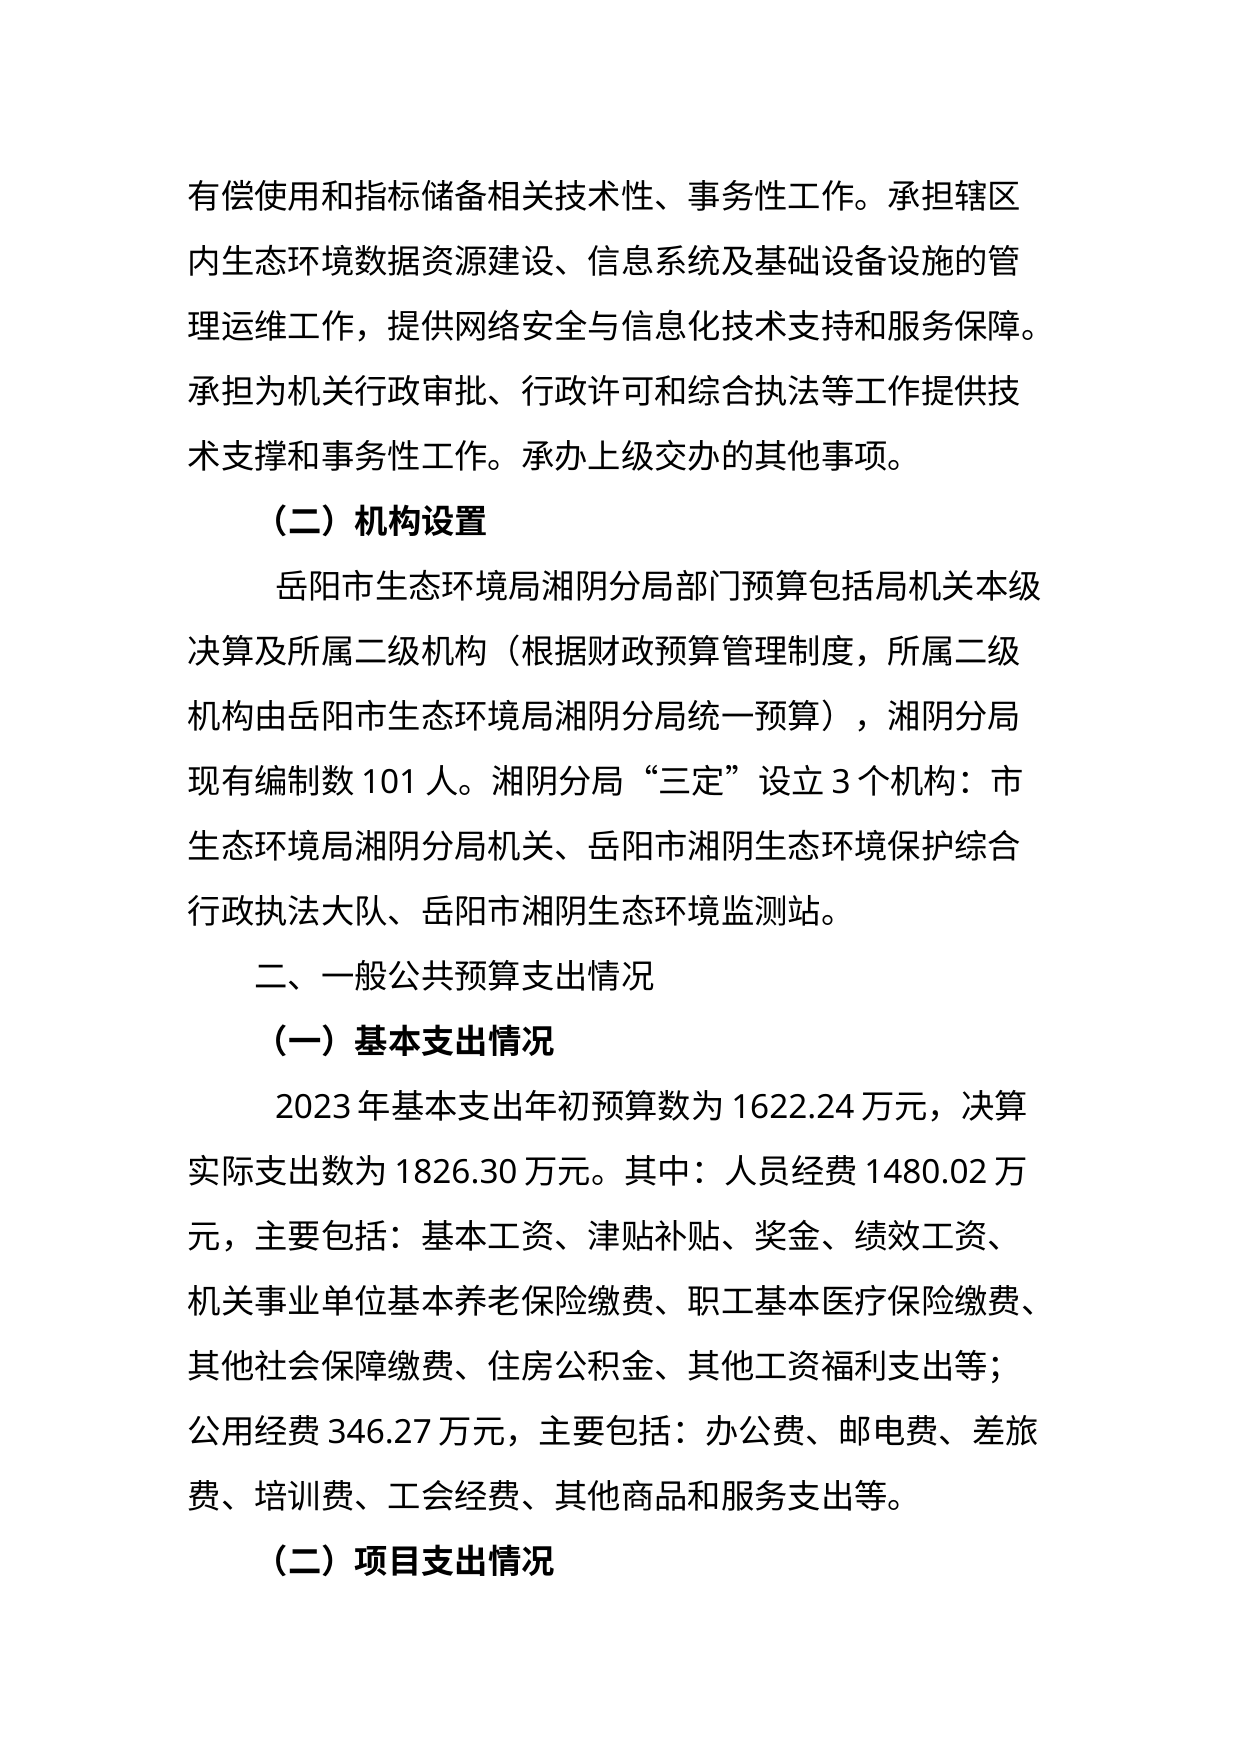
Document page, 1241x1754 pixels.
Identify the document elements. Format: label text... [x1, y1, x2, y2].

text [187, 162, 1053, 487]
text 岳阳市生态环境局湘阴分局部门预算包括局机关本级决算及所属二级机构（根据财政预算管理制度，所属二级机构由岳阳市生态环境局湘阴分局统一预算），湘阴分局现有编制数101人。湘阴分局“三定”设立3个机构：市生态环境局湘阴分局机关、岳阳市湘阴生态环境保护综合行政执法大队、岳阳市湘阴生态环境监测站。 [187, 552, 1053, 942]
list （一）基本支出情况 [187, 1007, 1053, 1072]
text 2023年基本支出年初预算数为1622.24万元，决算实际支出数为1826.30万元。其中：人员经费1480.02万元，主要包括：基本工资、津贴补贴、奖金、绩效工资、机关事业单位基本养老保险缴费、职工基本医疗保险缴费、其他社会保障缴费、住房公积金、其他工资福利支出等；公用经费346.27万元，主要包括：办公费、邮电费、差旅费、培训费、工会经费、其他商品和服务支出等。 [187, 1072, 1053, 1527]
text （二）机构设置 [187, 487, 1053, 552]
list 项目支出情况 [187, 1527, 1053, 1592]
list 二、一般公共预算支出情况 [187, 942, 1053, 1007]
